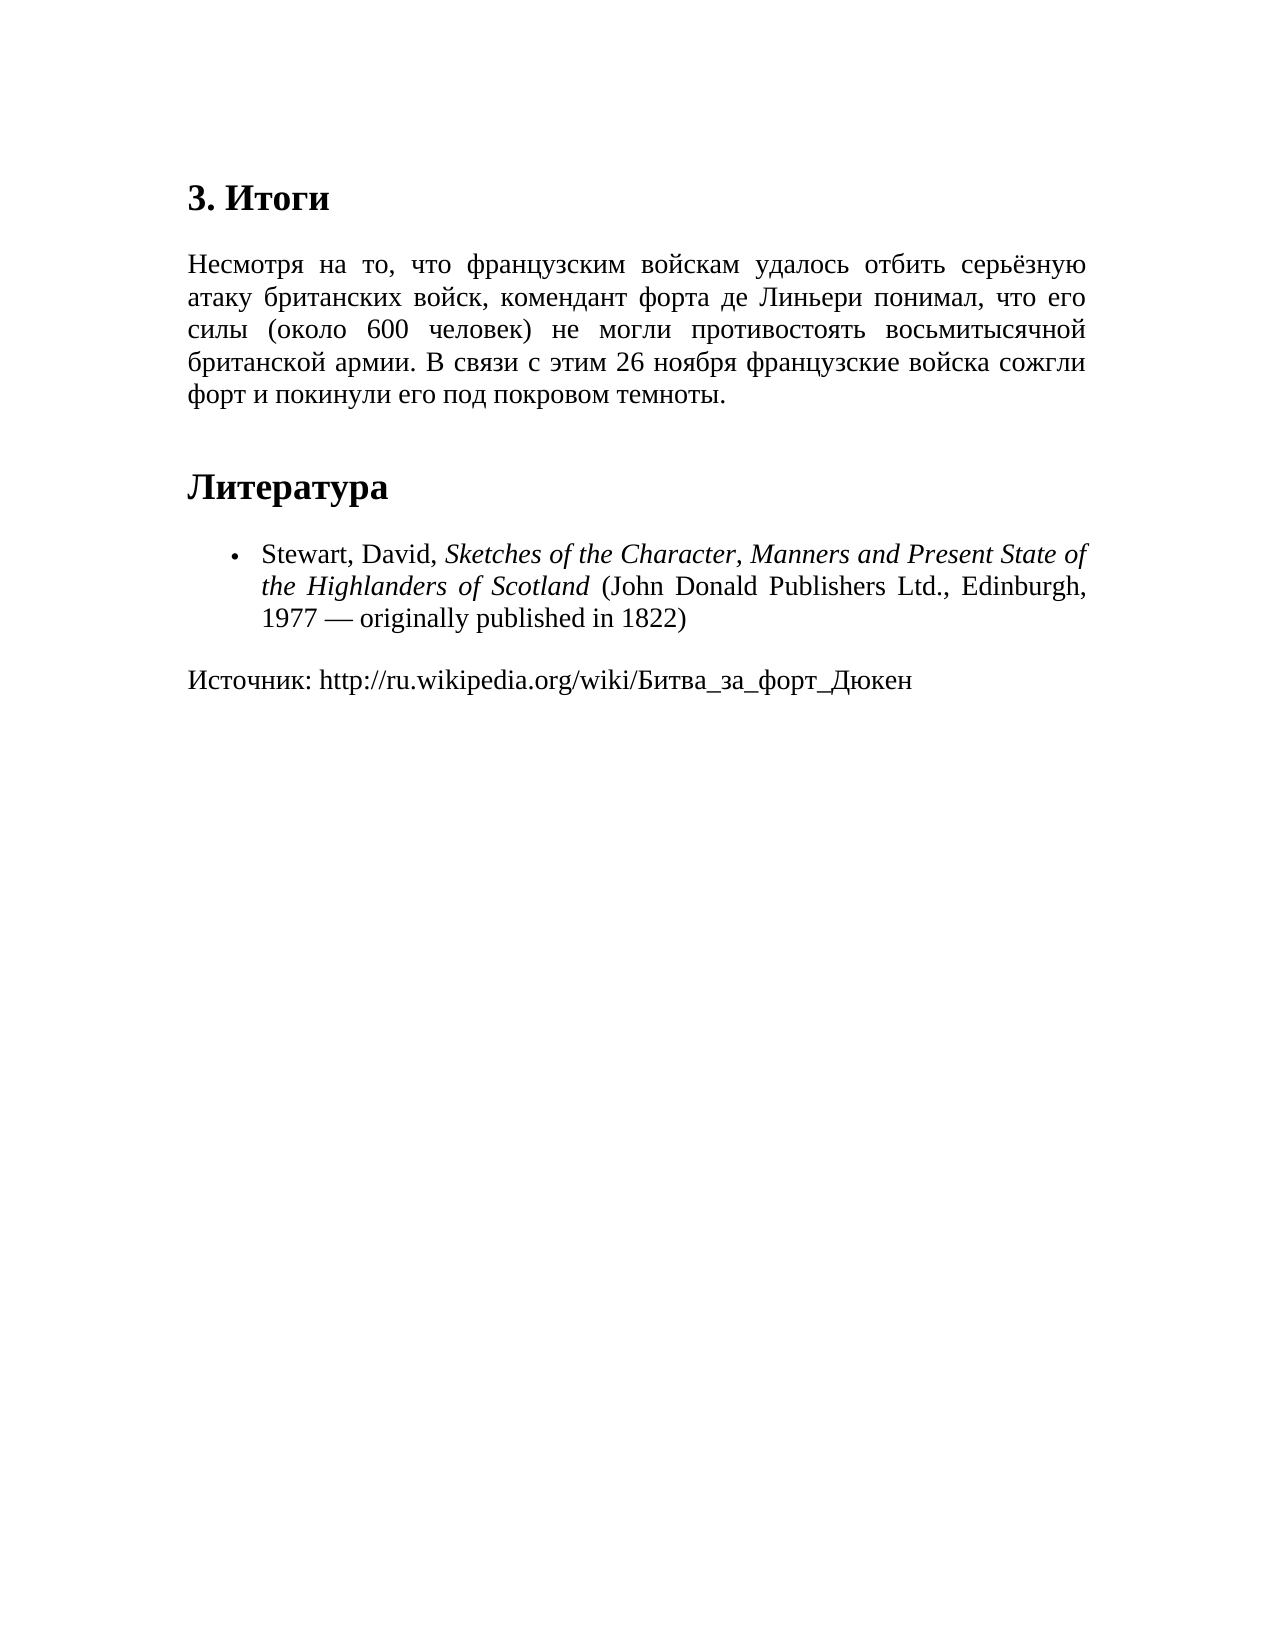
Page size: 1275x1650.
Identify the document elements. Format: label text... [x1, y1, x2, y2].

text Несмотря на то, что французским войскам удалось отбить серьёзную атаку британских войск, комендант форта де Линьери понимал, что его силы (около 600 человек) не могли противостоять восьмитысячной британской армии. В связи с этим 26 ноября французские войска сожгли форт и покинули его под покровом темноты. [187, 248, 1087, 409]
list Литература [187, 464, 1087, 507]
list 3. Итоги [187, 175, 1087, 218]
text Источник: http://ru.wikipedia.org/wiki/Битва_за_форт_Дюкен [187, 663, 1087, 696]
list Stewart, David, Sketches of the Character, Manners and Present State of the Highlanders of Scotland (John Donald Publishers Ltd., Edinburgh, 1977 — originally published in 1822) [232, 537, 1087, 634]
